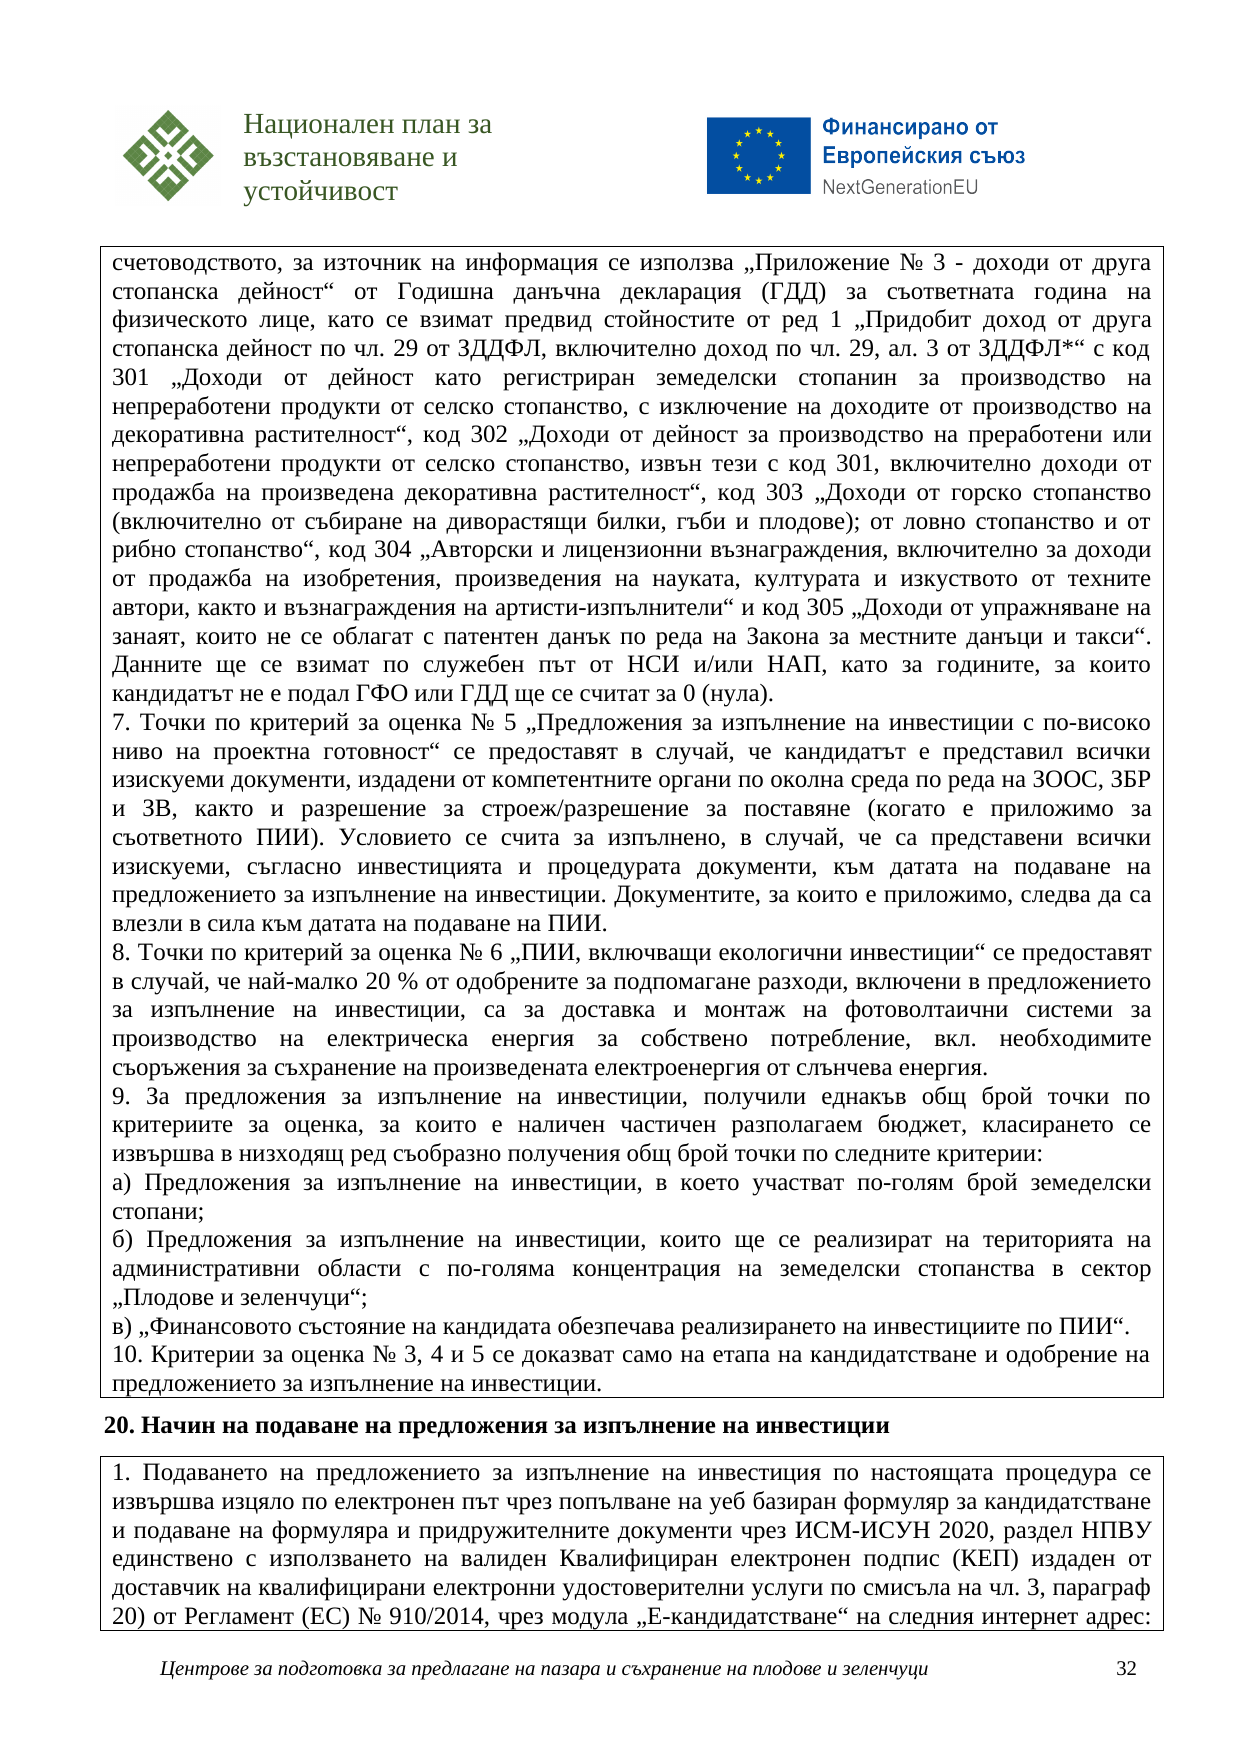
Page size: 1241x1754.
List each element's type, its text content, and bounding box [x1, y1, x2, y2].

list Начин на подаване на предложения за изпълнение на инвестиции [103, 1411, 1137, 1439]
picture [114, 105, 222, 206]
picture [700, 105, 1055, 204]
